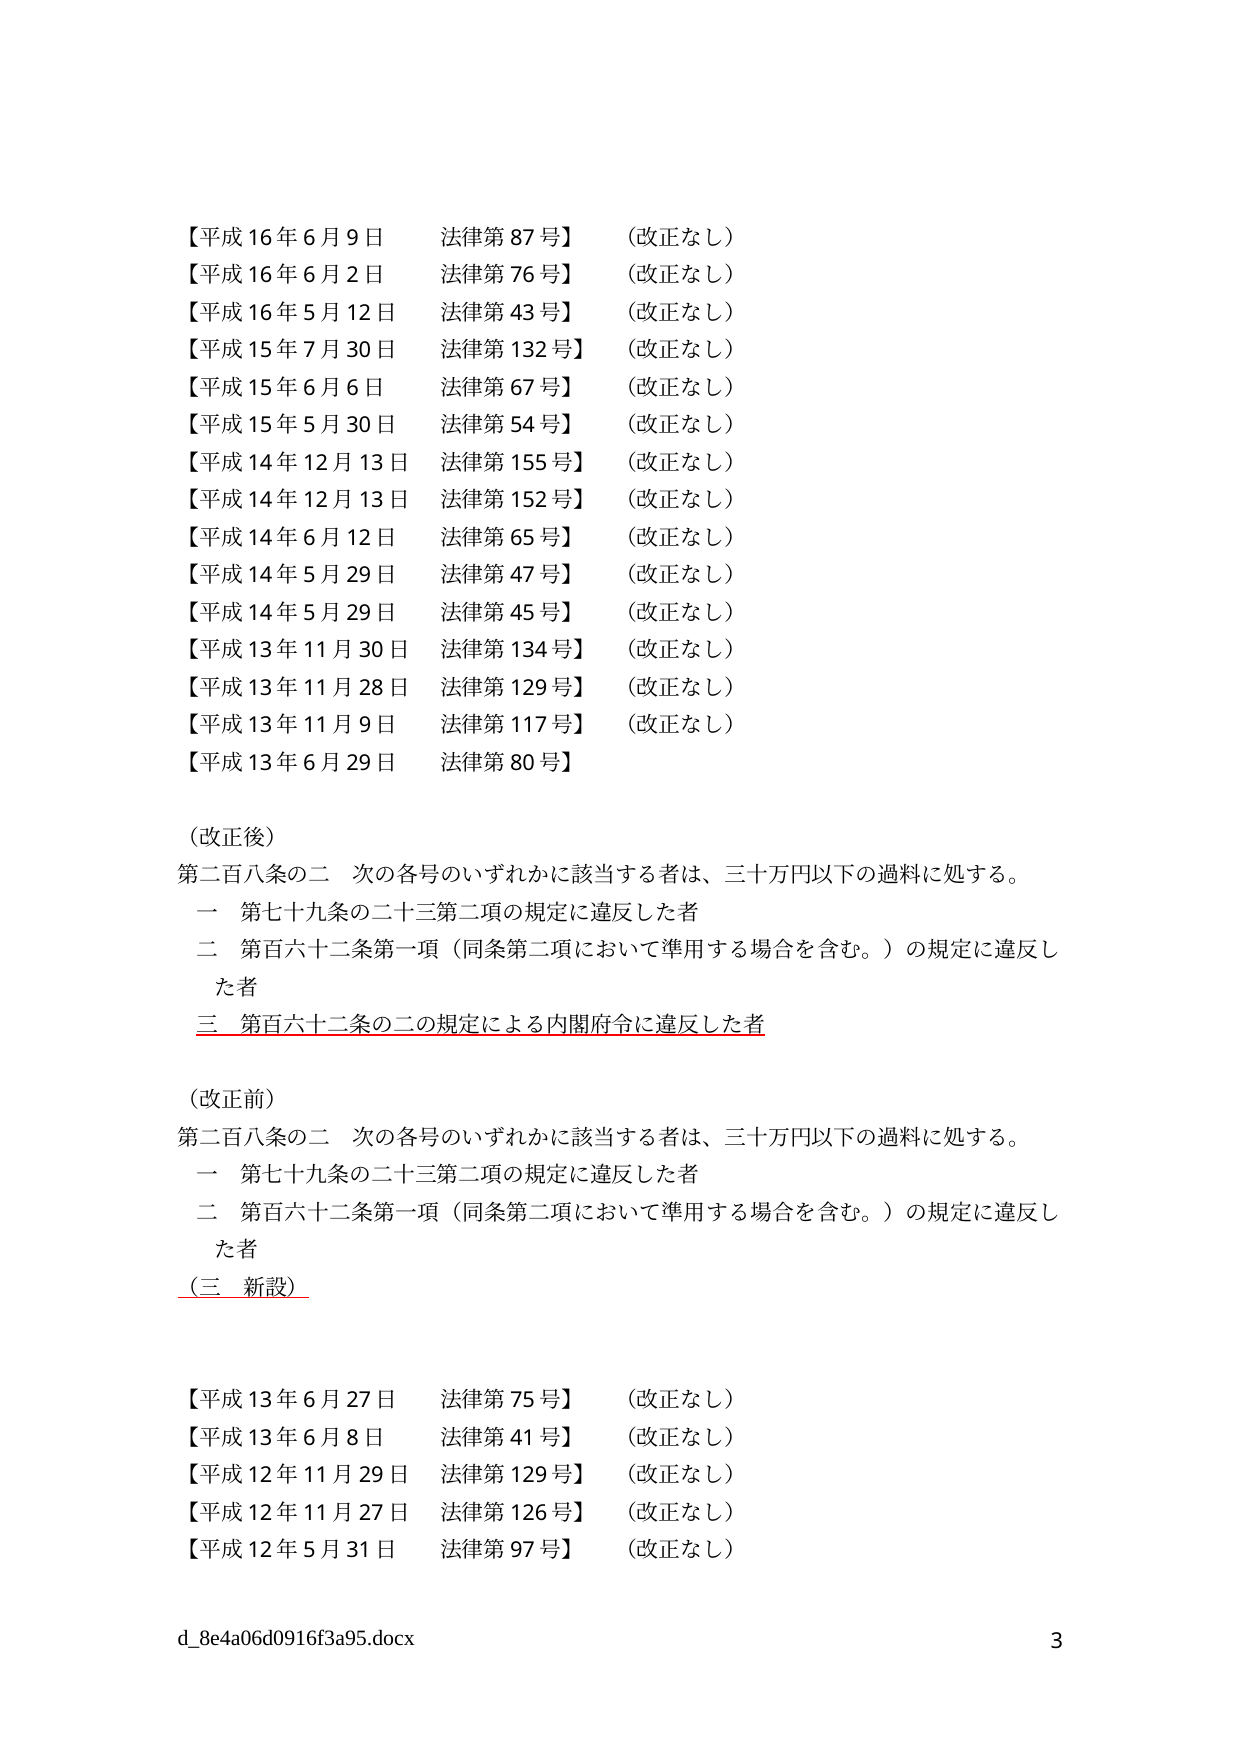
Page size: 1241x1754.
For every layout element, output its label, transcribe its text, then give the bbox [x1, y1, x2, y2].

text 【平成14年12月13日 法律第155号】 （改正なし） [177, 442, 1063, 479]
text （改正後） [177, 817, 1063, 854]
text 【平成12年11月29日 法律第129号】 （改正なし） [177, 1454, 1063, 1492]
text 【平成13年11月9日 法律第117号】 （改正なし） [177, 704, 1063, 742]
text 一 第七十九条の二十三第二項の規定に違反した者 [196, 892, 1063, 929]
text 【平成14年5月29日 法律第45号】 （改正なし） [177, 592, 1063, 629]
text 【平成14年12月13日 法律第152号】 （改正なし） [177, 479, 1063, 517]
text 【平成13年11月28日 法律第129号】 （改正なし） [177, 667, 1063, 704]
text 第二百八条の二 次の各号のいずれかに該当する者は、三十万円以下の過料に処する。 [177, 854, 1063, 892]
text 【平成16年6月2日 法律第76号】 （改正なし） [177, 254, 1063, 292]
text 【平成14年6月12日 法律第65号】 （改正なし） [177, 517, 1063, 554]
text 【平成13年6月27日 法律第75号】 （改正なし） [177, 1379, 1063, 1417]
text 【平成15年5月30日 法律第54号】 （改正なし） [177, 404, 1063, 442]
text （三 新設） [177, 1267, 1063, 1304]
text 二 第百六十二条第一項（同条第二項において準用する場合を含む。）の規定に違反した者 [196, 1192, 1063, 1267]
text 三 第百六十二条の二の規定による内閣府令に違反した者 [196, 1004, 1063, 1042]
text 二 第百六十二条第一項（同条第二項において準用する場合を含む。）の規定に違反した者 [196, 929, 1063, 1004]
text 【平成13年6月29日 法律第80号】 [177, 742, 1063, 779]
text 【平成16年6月9日 法律第87号】 （改正なし） [177, 217, 1063, 254]
text 【平成12年11月27日 法律第126号】 （改正なし） [177, 1492, 1063, 1529]
text 【平成13年6月8日 法律第41号】 （改正なし） [177, 1417, 1063, 1454]
text 第二百八条の二 次の各号のいずれかに該当する者は、三十万円以下の過料に処する。 [177, 1117, 1063, 1154]
text 【平成15年7月30日 法律第132号】 （改正なし） [177, 329, 1063, 367]
text 【平成14年5月29日 法律第47号】 （改正なし） [177, 554, 1063, 592]
text （改正前） [177, 1079, 1063, 1117]
text 【平成15年6月6日 法律第67号】 （改正なし） [177, 367, 1063, 404]
text 【平成16年5月12日 法律第43号】 （改正なし） [177, 292, 1063, 329]
text 一 第七十九条の二十三第二項の規定に違反した者 [196, 1154, 1063, 1192]
text 【平成12年5月31日 法律第97号】 （改正なし） [177, 1529, 1063, 1567]
text 【平成13年11月30日 法律第134号】 （改正なし） [177, 629, 1063, 667]
